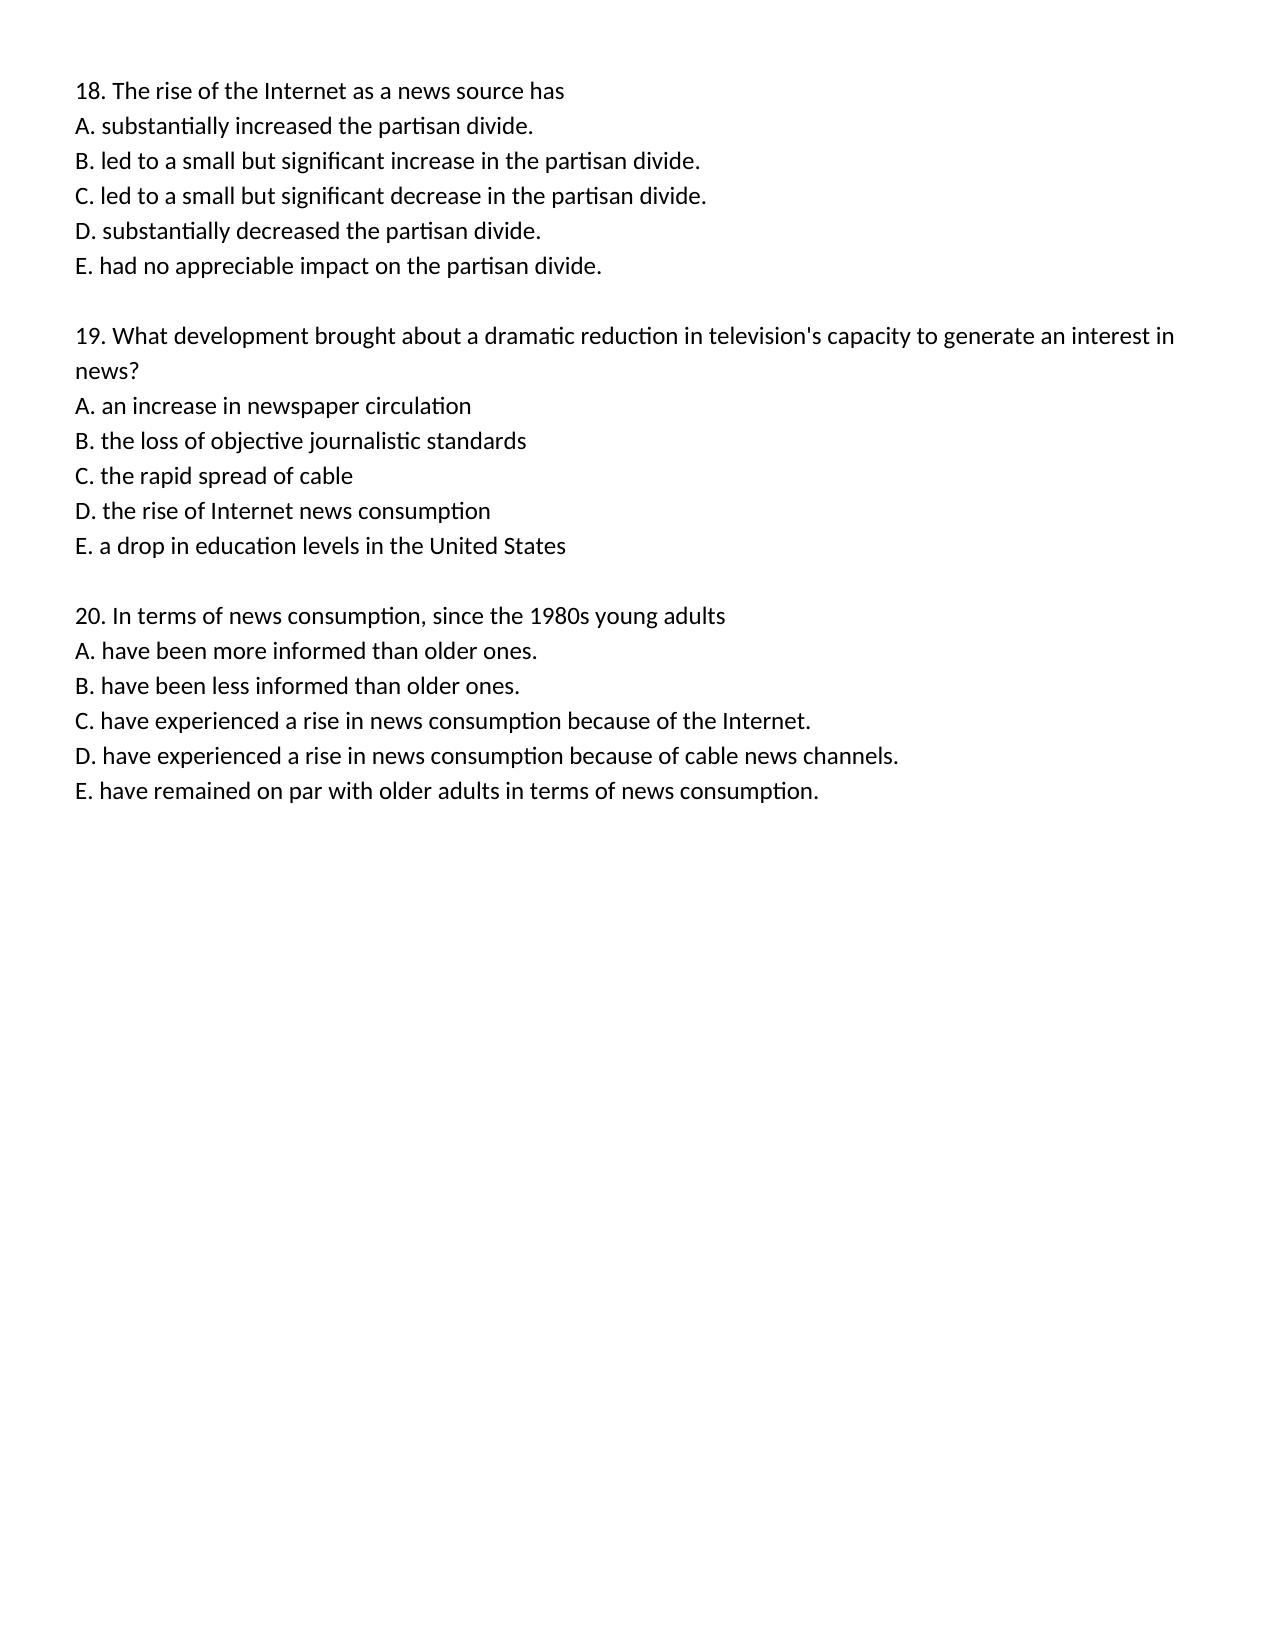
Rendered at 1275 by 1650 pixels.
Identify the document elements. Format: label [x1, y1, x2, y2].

text [75, 75, 1200, 838]
